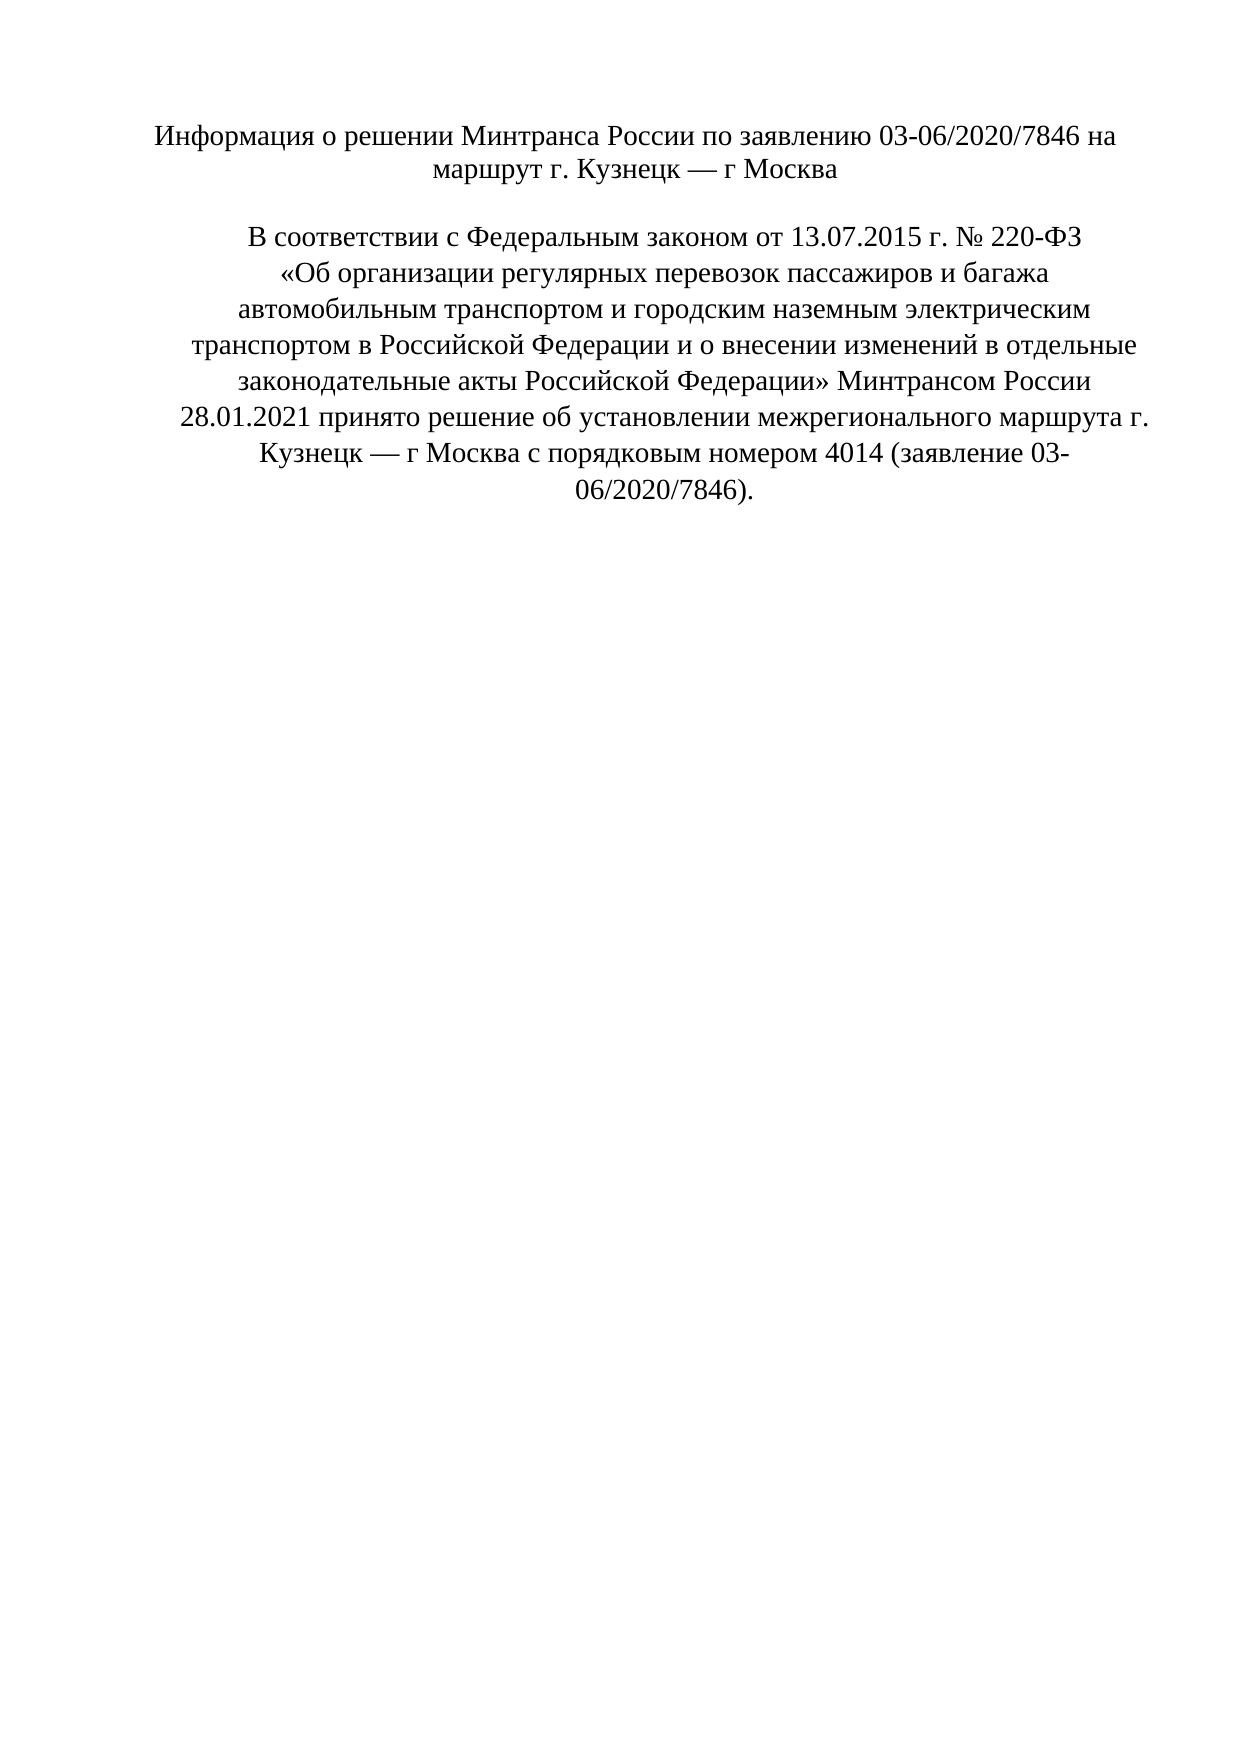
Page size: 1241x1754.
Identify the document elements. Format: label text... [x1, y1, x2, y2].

text В соответствии с Федеральным законом от 13.07.2015 г. № 220-ФЗ «Об организации регулярных перевозок пассажиров и багажа автомобильным транспортом и городским наземным электрическим транспортом в Российской Федерации и о внесении изменений в отдельные законодательные акты Российской Федерации» Минтрансом России 28.01.2021 принято решение об установлении межрегионального маршрута г. Кузнецк — г Москва с порядковым номером 4014 (заявление 03-06/2020/7846). [177, 219, 1152, 505]
text Информация о решении Минтранса России по заявлению 03-06/2020/7846 на маршрут г. Кузнецк — г Москва [118, 118, 1152, 185]
